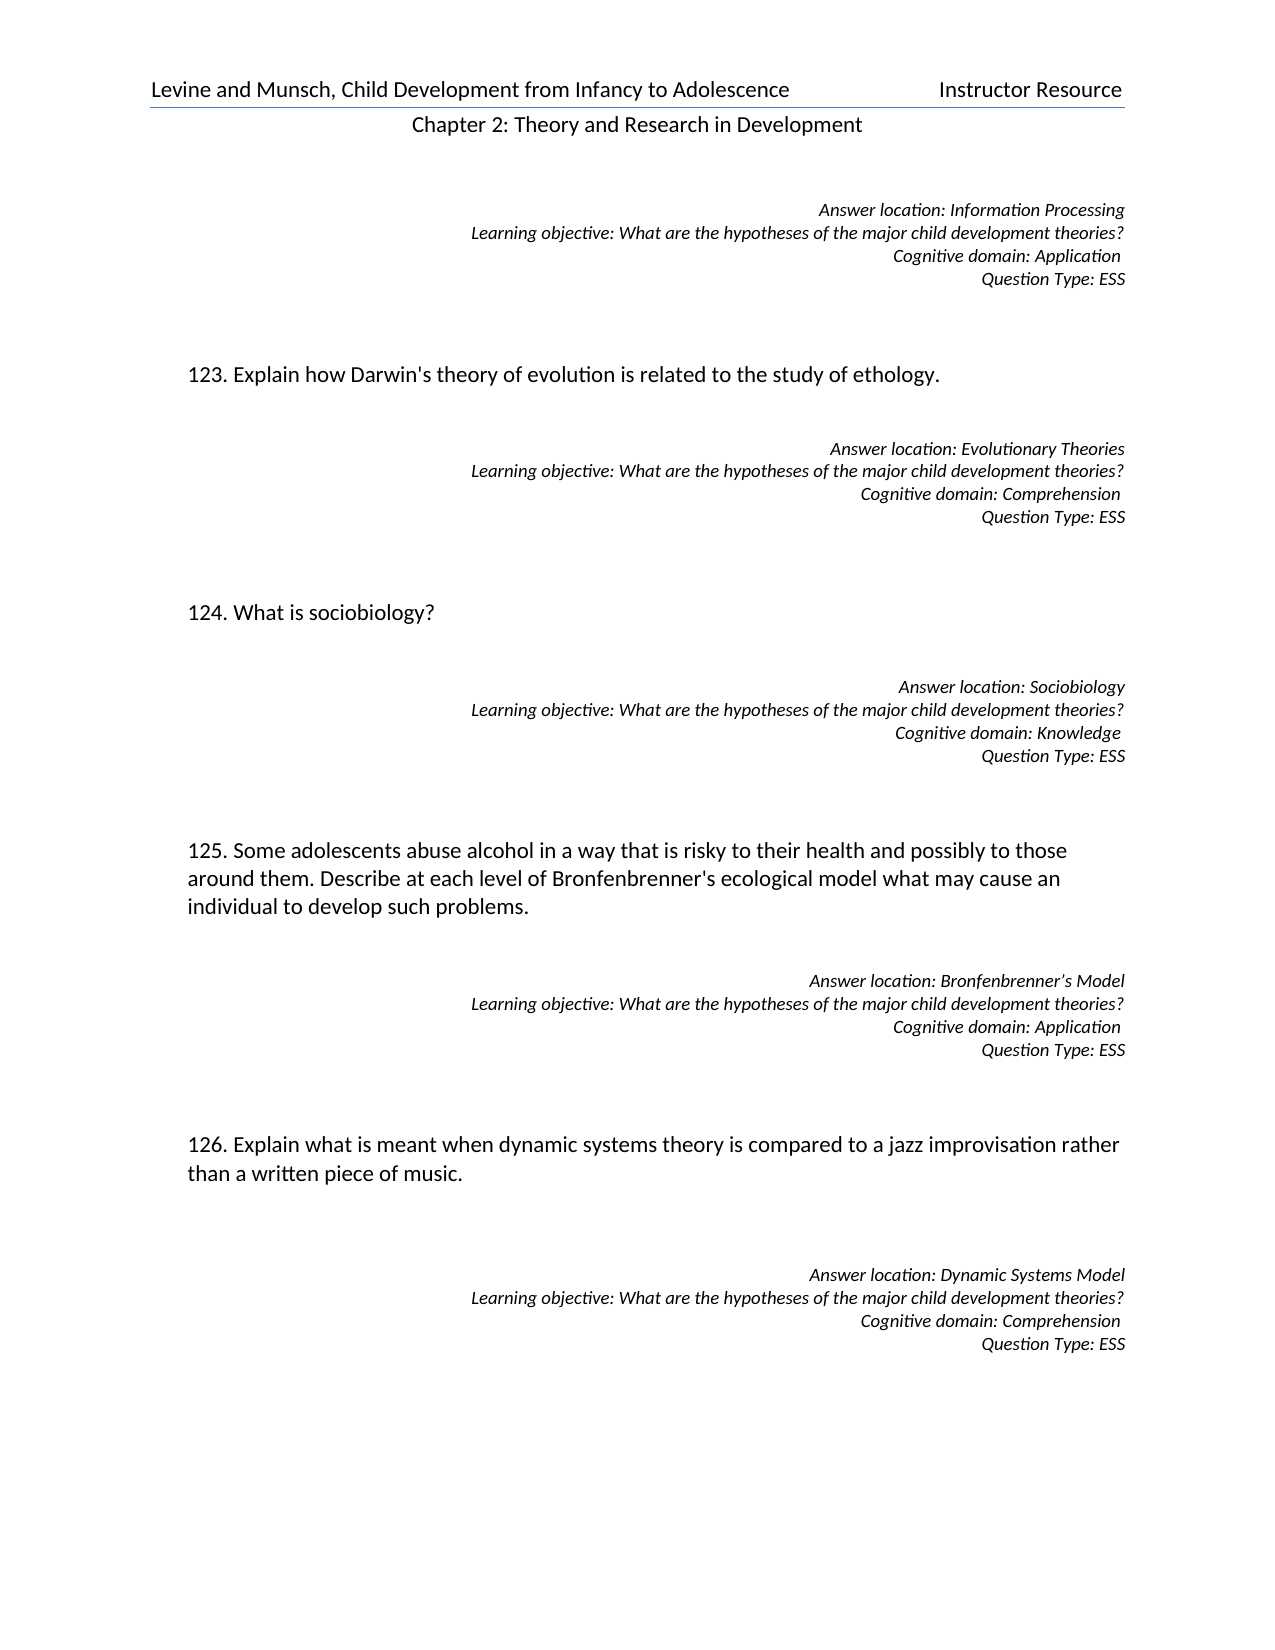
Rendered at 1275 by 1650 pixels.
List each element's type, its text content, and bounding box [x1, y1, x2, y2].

text Answer location: Dynamic Systems Model Learning objective: What are the hypotheses of the major child development theories? Cognitive domain: Comprehension Question Type: ESS [262, 1263, 1125, 1355]
text Answer location: Information Processing Learning objective: What are the hypotheses of the major child development theories? Cognitive domain: Application Question Type: ESS [187, 171, 1125, 290]
text Answer location: Sociobiology Learning objective: What are the hypotheses of the major child development theories? Cognitive domain: Knowledge Question Type: ESS [187, 647, 1125, 767]
text 124. What is sociobiology? [187, 598, 1125, 626]
text Answer location: Evolutionary Theories Learning objective: What are the hypotheses of the major child development theories? Cognitive domain: Comprehension Question Type: ESS [187, 409, 1125, 528]
text 126. Explain what is meant when dynamic systems theory is compared to a jazz improvisation rather than a written piece of music. [187, 1131, 1125, 1243]
text Answer location: Bronfenbrenner’s Model Learning objective: What are the hypotheses of the major child development theories? Cognitive domain: Application Question Type: ESS [187, 941, 1125, 1061]
text 125. Some adolescents abuse alcohol in a way that is risky to their health and possibly to those around them. Describe at each level of Bronfenbrenner's ecological model what may cause an individual to develop such problems. [187, 836, 1125, 920]
text 123. Explain how Darwin's theory of evolution is related to the study of ethology. [187, 360, 1125, 388]
